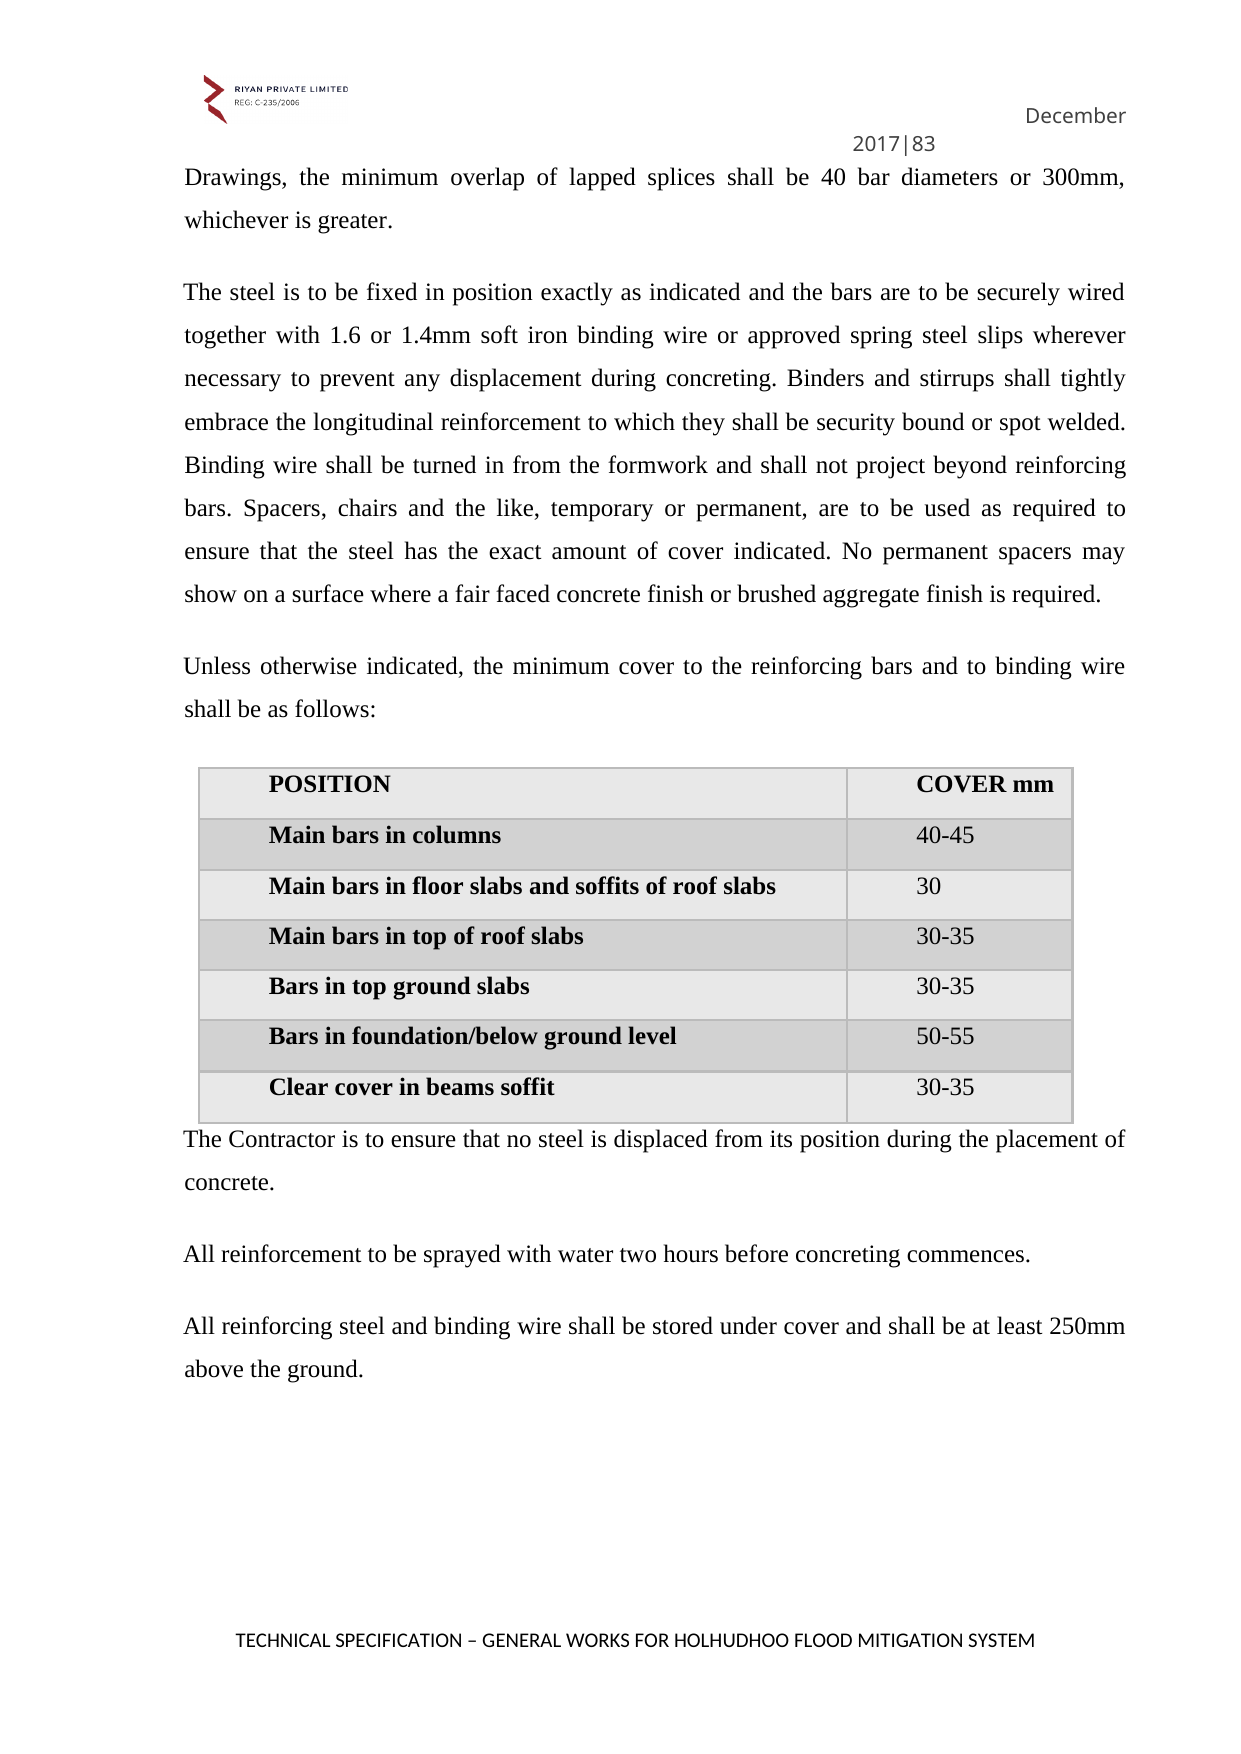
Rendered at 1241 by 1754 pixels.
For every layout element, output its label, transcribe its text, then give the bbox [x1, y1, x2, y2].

table_cell Main bars in top of roof slabs [200, 921, 846, 969]
table_header POSITION [200, 769, 846, 818]
table_cell 50-55 [848, 1021, 1071, 1070]
table_cell 30-35 [848, 921, 1071, 969]
table_cell Main bars in columns [200, 820, 846, 869]
table_cell Clear cover in beams soffit [200, 1073, 846, 1122]
text The steel is to be fixed in position exactly as indicated and the bars are to be securely wired together with 1.6 or 1.4mm soft iron binding wire or approved spring steel slips wherever necessary to prevent any displacement during concreting. Binders and stirrups shall tightly embrace the longitudinal reinforcement to which they shall be security bound or spot welded. Binding wire shall be turned in from the formwork and shall not project beyond reinforcing bars. Spacers, chairs and the like, temporary or permanent, are to be used as required to ensure that the steel has the exact amount of cover indicated. No permanent spacers may show on a surface where a fair faced concrete finish or brushed aggregate finish is required. [183, 277, 1127, 608]
table_cell 40-45 [848, 820, 1071, 869]
table_cell Bars in top ground slabs [200, 971, 846, 1019]
table_cell Main bars in floor slabs and soffits of roof slabs [200, 871, 846, 919]
table_cell 30-35 [848, 971, 1071, 1019]
text The Contractor is to ensure that no steel is displaced from its position during the placement of concrete. [183, 1124, 1127, 1196]
table_header COVER mm [848, 769, 1071, 818]
table_cell 30-35 [848, 1073, 1071, 1122]
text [183, 162, 1127, 234]
picture [203, 75, 348, 124]
table_cell Bars in foundation/below ground level [200, 1021, 846, 1070]
text All reinforcement to be sprayed with water two hours before concreting commences. [183, 1239, 1127, 1268]
text Unless otherwise indicated, the minimum cover to the reinforcing bars and to binding wire shall be as follows: [183, 651, 1127, 723]
table_cell 30 [848, 871, 1071, 919]
text All reinforcing steel and binding wire shall be stored under cover and shall be at least 250mm above the ground. [183, 1311, 1127, 1383]
